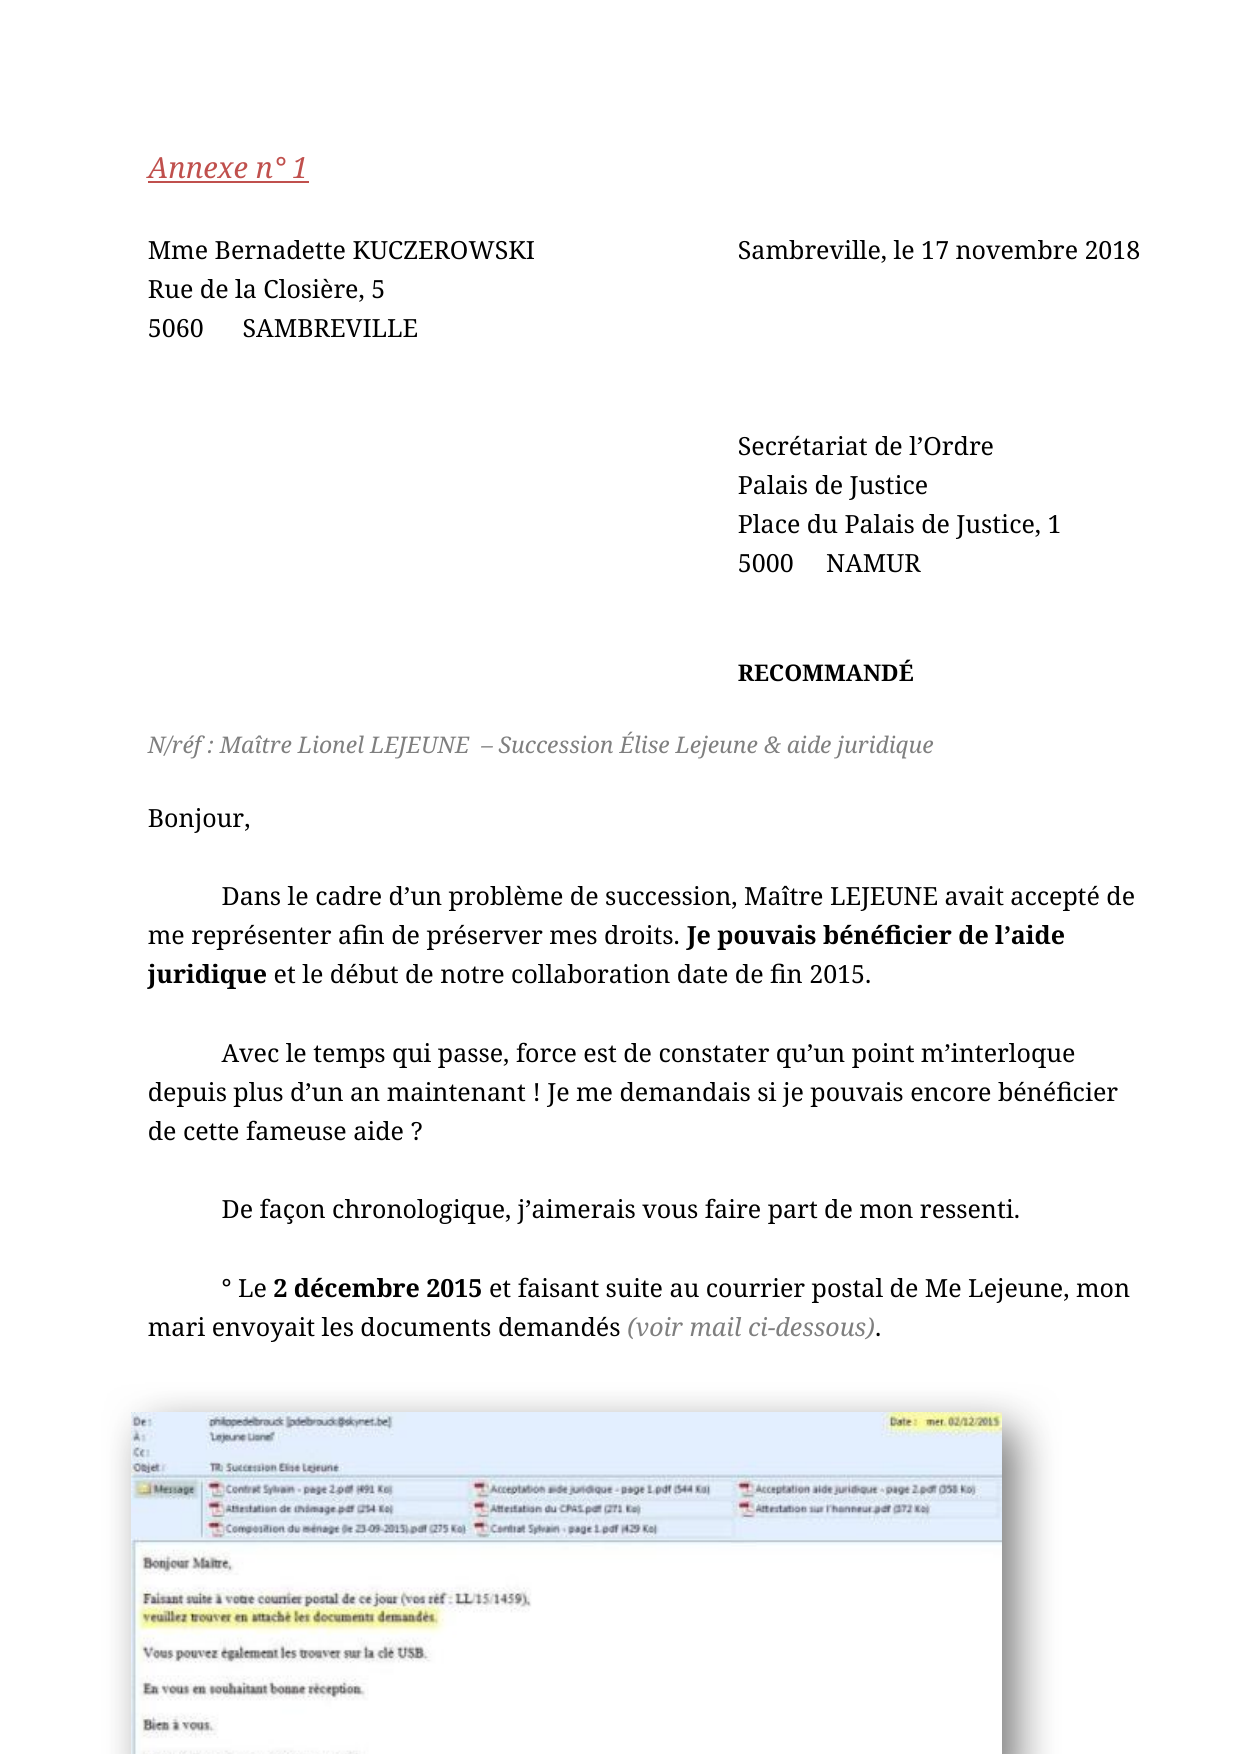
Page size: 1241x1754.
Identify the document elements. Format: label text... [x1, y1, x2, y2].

text Dans le cadre d’un problème de succession, Maître LEJEUNE avait accepté de me représenter afin de préserver mes droits. Je pouvais bénéficier de l’aide juridique et le début de notre collaboration date de fin 2015. [148, 879, 1152, 991]
text 5060 SAMBREVILLE [148, 311, 1152, 345]
text De façon chronologique, j’aimerais vous faire part de mon ressenti. [148, 1192, 1152, 1226]
text Avec le temps qui passe, force est de constater qu’un point m’interloque depuis plus d’un an maintenant ! Je me demandais si je pouvais encore bénéficier de cette fameuse aide ? [148, 1036, 1152, 1148]
picture [131, 1412, 1002, 1754]
text Place du Palais de Justice, 1 [148, 507, 1152, 541]
text Bonjour, [148, 801, 1152, 834]
text Palais de Justice [148, 467, 1152, 501]
text Mme Bernadette KUCZEROWSKI Sambreville, le 17 novembre 2018 [148, 232, 1152, 266]
text 5000 NAMUR [148, 546, 1152, 580]
text ° Le 2 décembre 2015 et faisant suite au courrier postal de Me Lejeune, mon mari envoyait les documents demandés (voir mail ci-dessous). [148, 1271, 1152, 1344]
text Secrétariat de l’Ordre [148, 428, 1152, 462]
text N/réf : Maître Lionel LEJEUNE – Succession Élise Lejeune & aide juridique [148, 729, 1152, 760]
text RECOMMANDÉ [148, 657, 1152, 688]
text Rue de la Closière, 5 [148, 272, 1152, 306]
text Annexe n° 1 [148, 148, 1152, 187]
